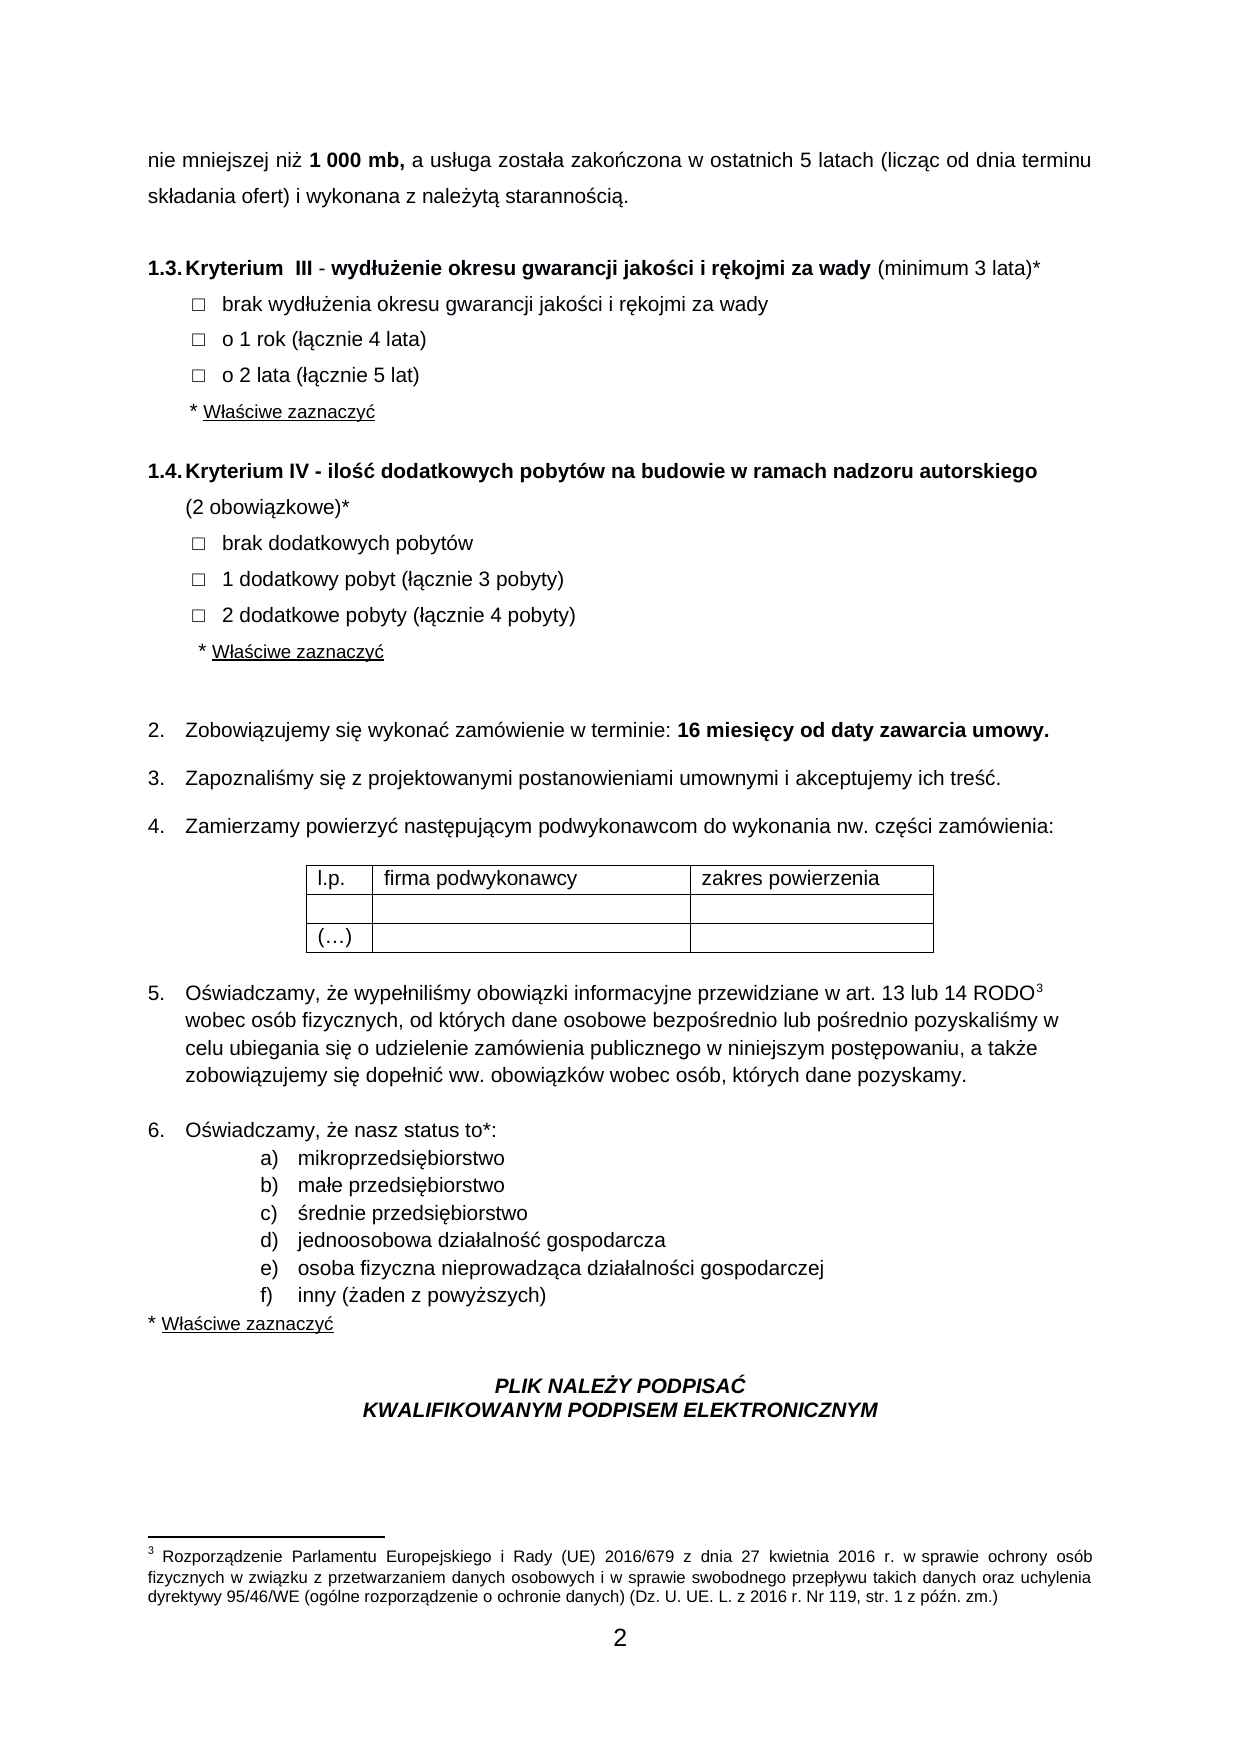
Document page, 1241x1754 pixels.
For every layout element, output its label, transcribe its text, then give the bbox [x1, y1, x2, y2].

list osoba fizyczna nieprowadząca działalności gospodarczej [260, 1256, 1093, 1280]
list mikroprzedsiębiorstwo [260, 1146, 1093, 1170]
text PLIK NALEŻY PODPISAĆ [148, 1374, 1093, 1398]
text * Właściwe zaznaczyć [148, 399, 1093, 423]
list Oświadczamy, że nasz status to*: [148, 1118, 1093, 1142]
table_header l.p. [307, 866, 372, 894]
text * Właściwe zaznaczyć [177, 639, 1093, 663]
list średnie przedsiębiorstwo [260, 1201, 1093, 1225]
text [148, 148, 1093, 207]
table_cell [307, 895, 372, 923]
text □ o 2 lata (łącznie 5 lat) [192, 363, 1093, 387]
list Zobowiązujemy się wykonać zamówienie w terminie: 16 miesięcy od daty zawarcia umowy. [148, 718, 1093, 742]
list małe przedsiębiorstwo [260, 1173, 1093, 1197]
text * Właściwe zaznaczyć [148, 1311, 1093, 1335]
table_cell (…) [307, 924, 372, 952]
table_header firma podwykonawcy [373, 866, 690, 894]
text □ brak wydłużenia okresu gwarancji jakości i rękojmi za wady [192, 291, 1093, 315]
table_cell [691, 895, 933, 923]
text □ brak dodatkowych pobytów [192, 531, 1093, 555]
list inny (żaden z powyższych) [260, 1283, 1093, 1307]
text □ 2 dodatkowe pobyty (łącznie 4 pobyty) [192, 603, 1093, 627]
list Oświadczamy, że wypełniliśmy obowiązki informacyjne przewidziane w art. 13 lub 14 RODO wobec osób fizycznych, od których dane osobowe bezpośrednio lub pośrednio pozyskaliśmy w celu ubiegania się o udzielenie zamówienia publicznego w niniejszym postępowaniu, a także zobowiązujemy się dopełnić ww. obowiązków wobec osób, których dane pozyskamy. [148, 981, 1093, 1087]
list Kryterium IV - ilość dodatkowych pobytów na budowie w ramach nadzoru autorskiego (2 obowiązkowe)* [148, 459, 1093, 519]
table_cell [691, 924, 933, 952]
text □ o 1 rok (łącznie 4 lata) [192, 327, 1093, 351]
text □ 1 dodatkowy pobyt (łącznie 3 pobyty) [192, 567, 1093, 591]
list Zapoznaliśmy się z projektowanymi postanowieniami umownymi i akceptujemy ich treść. [148, 766, 1093, 790]
table_cell [373, 924, 690, 952]
text KWALIFIKOWANYM PODPISEM ELEKTRONICZNYM [148, 1398, 1093, 1422]
list jednoosobowa działalność gospodarcza [260, 1228, 1093, 1252]
list Zamierzamy powierzyć następującym podwykonawcom do wykonania nw. części zamówienia: [148, 814, 1093, 838]
table_header zakres powierzenia [691, 866, 933, 894]
list Kryterium III - wydłużenie okresu gwarancji jakości i rękojmi za wady (minimum 3 lata)* [148, 255, 1093, 279]
table_cell [373, 895, 690, 923]
